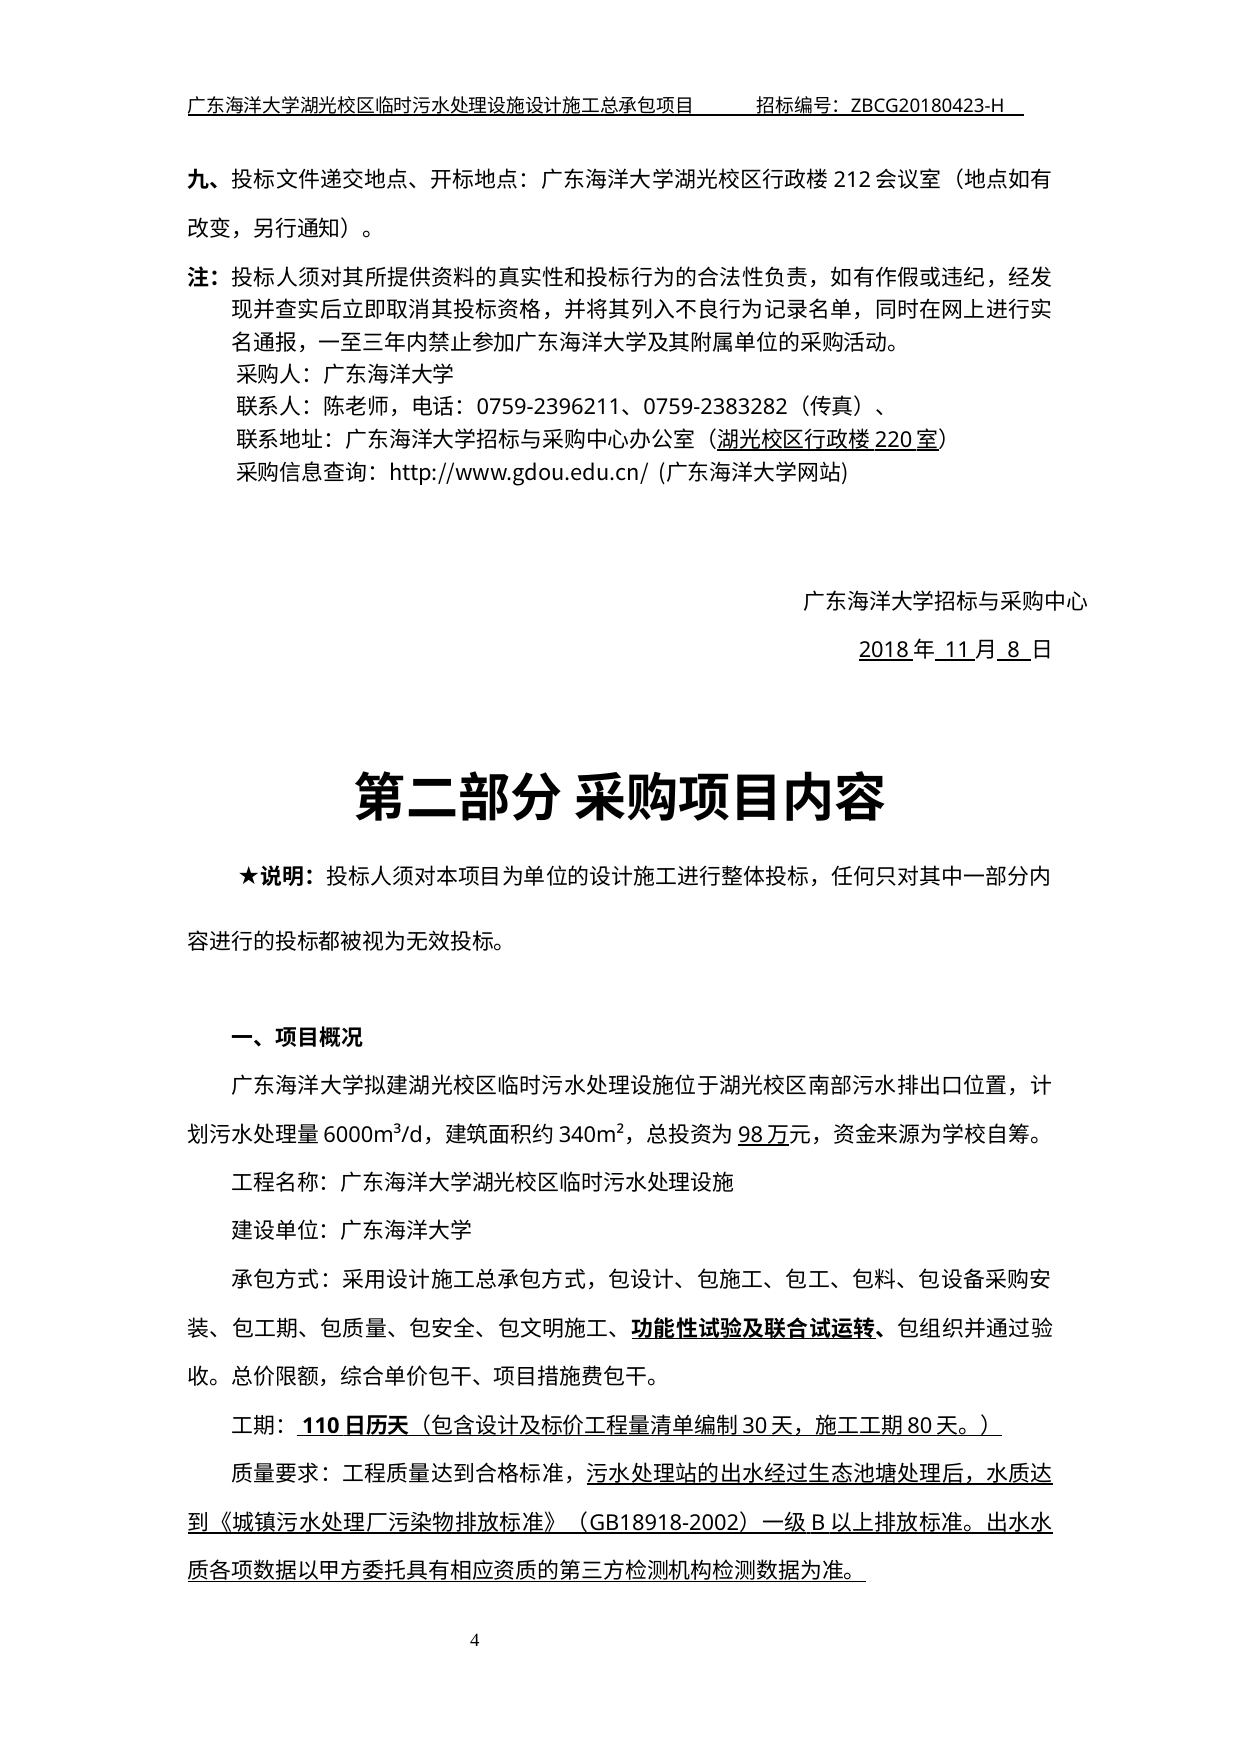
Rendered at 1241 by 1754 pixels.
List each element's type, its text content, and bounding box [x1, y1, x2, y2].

text 九、投标文件递交地点、开标地点：广东海洋大学湖光校区行政楼212会议室（地点如有改变，另行通知）。 [187, 162, 1053, 243]
text 广东海洋大学拟建湖光校区临时污水处理设施位于湖光校区南部污水排出口位置，计划污水处理量6000m³/d，建筑面积约340m²，总投资为98万元，资金来源为学校自筹。 [187, 1068, 1053, 1149]
text 质量要求：工程质量达到合格标准，污水处理站的出水经过生态池塘处理后，水质达到《城镇污水处理厂污染物排放标准》（GB18918-2002）一级B以上排放标准。出水水质各项数据以甲方委托具有相应资质的第三方检测机构检测数据为准。 [187, 1533, 1053, 1586]
text 联系地址：广东海洋大学招标与采购中心办公室（湖光校区行政楼220室） [917, 422, 1087, 454]
text 承包方式：采用设计施工总承包方式，包设计、包施工、包工、包料、包设备采购安装、包工期、包质量、包安全、包文明施工、功能性试验及联合试运转、包组织并通过验收。总价限额，综合单价包干、项目措施费包干。 [187, 1261, 1053, 1391]
text 采购人：广东海洋大学 [187, 357, 1087, 389]
text 工期： 110日历天（包含设计及标价工程量清单编制30天，施工工期80天。） [187, 1407, 1053, 1440]
text 广东海洋大学招标与采购中心 [187, 583, 1087, 616]
text 建设单位：广东海洋大学 [187, 1213, 1053, 1246]
text ★说明：投标人须对本项目为单位的设计施工进行整体投标，任何只对其中一部分内容进行的投标都被视为无效投标。 [187, 842, 1053, 956]
text 注：投标人须对其所提供资料的真实性和投标行为的合法性负责，如有作假或违纪，经发现并查实后立即取消其投标资格，并将其列入不良行为记录名单，同时在网上进行实名通报，一至三年内禁止参加广东海洋大学及其附属单位的采购活动。 [187, 259, 1053, 357]
text 质量要求：工程质量达到合格标准，污水处理站的出水经过生态池塘处理后，水质达到《城镇污水处理厂污染物排放标准》（GB18918-2002）一级B以上排放标准。出水水质各项数据以甲方委托具有相应资质的第三方检测机构检测数据为准。 [187, 1456, 1053, 1532]
text 联系人：陈老师，电话：0759-2396211、0759-2383282（传真）、 [187, 389, 1053, 422]
text 采购信息查询：http://www.gdou.edu.cn/ (广东海洋大学网站) [187, 454, 1087, 487]
text 联系地址：广东海洋大学招标与采购中心办公室（湖光校区行政楼220室） [187, 422, 875, 454]
text 第二部分 采购项目内容 [187, 745, 1053, 842]
text 2018年 11 月 8 日 [187, 632, 1053, 664]
text 工程名称：广东海洋大学湖光校区临时污水处理设施 [187, 1165, 1053, 1197]
text 一、项目概况 [187, 1019, 1053, 1052]
